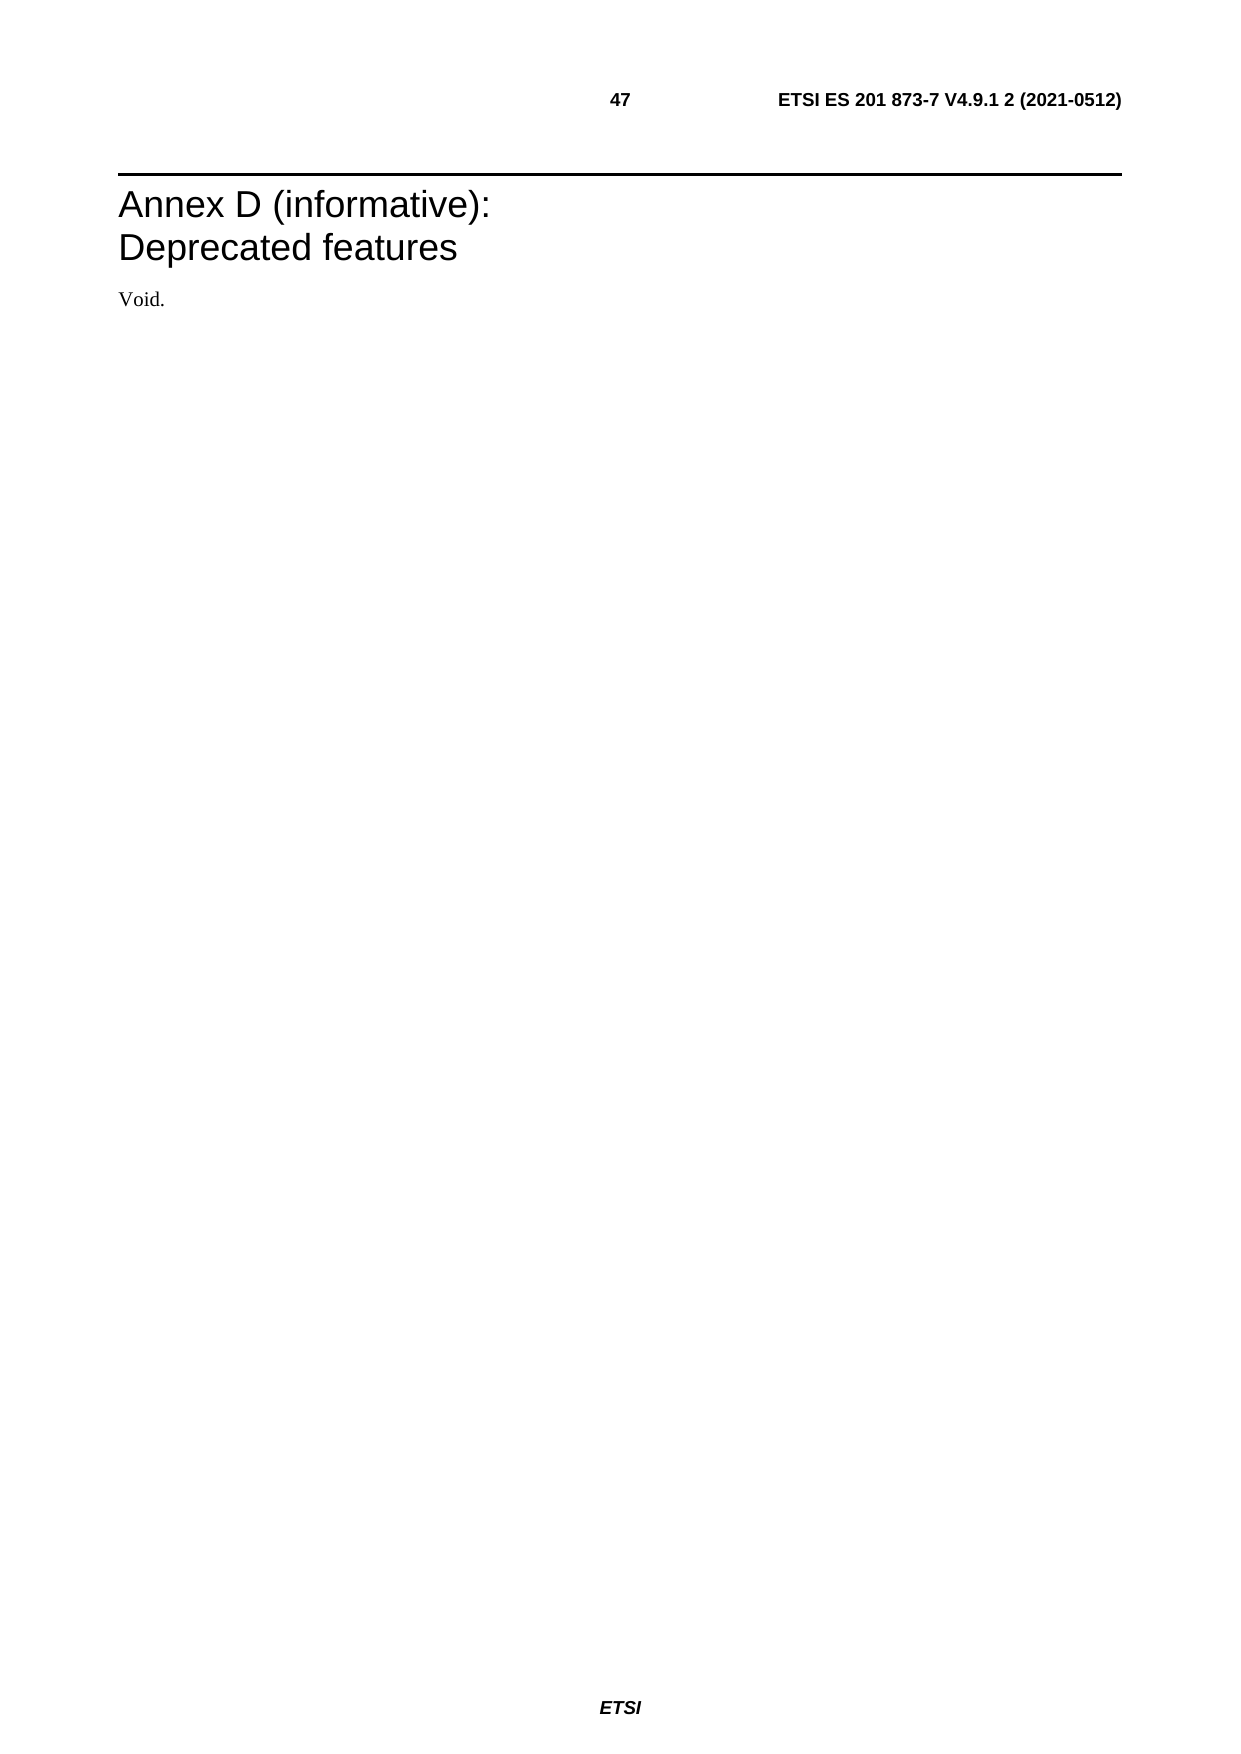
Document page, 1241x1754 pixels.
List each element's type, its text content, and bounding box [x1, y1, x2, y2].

subtitle Annex D (informative): Deprecated features [118, 176, 1122, 268]
text Void. [118, 287, 1122, 311]
